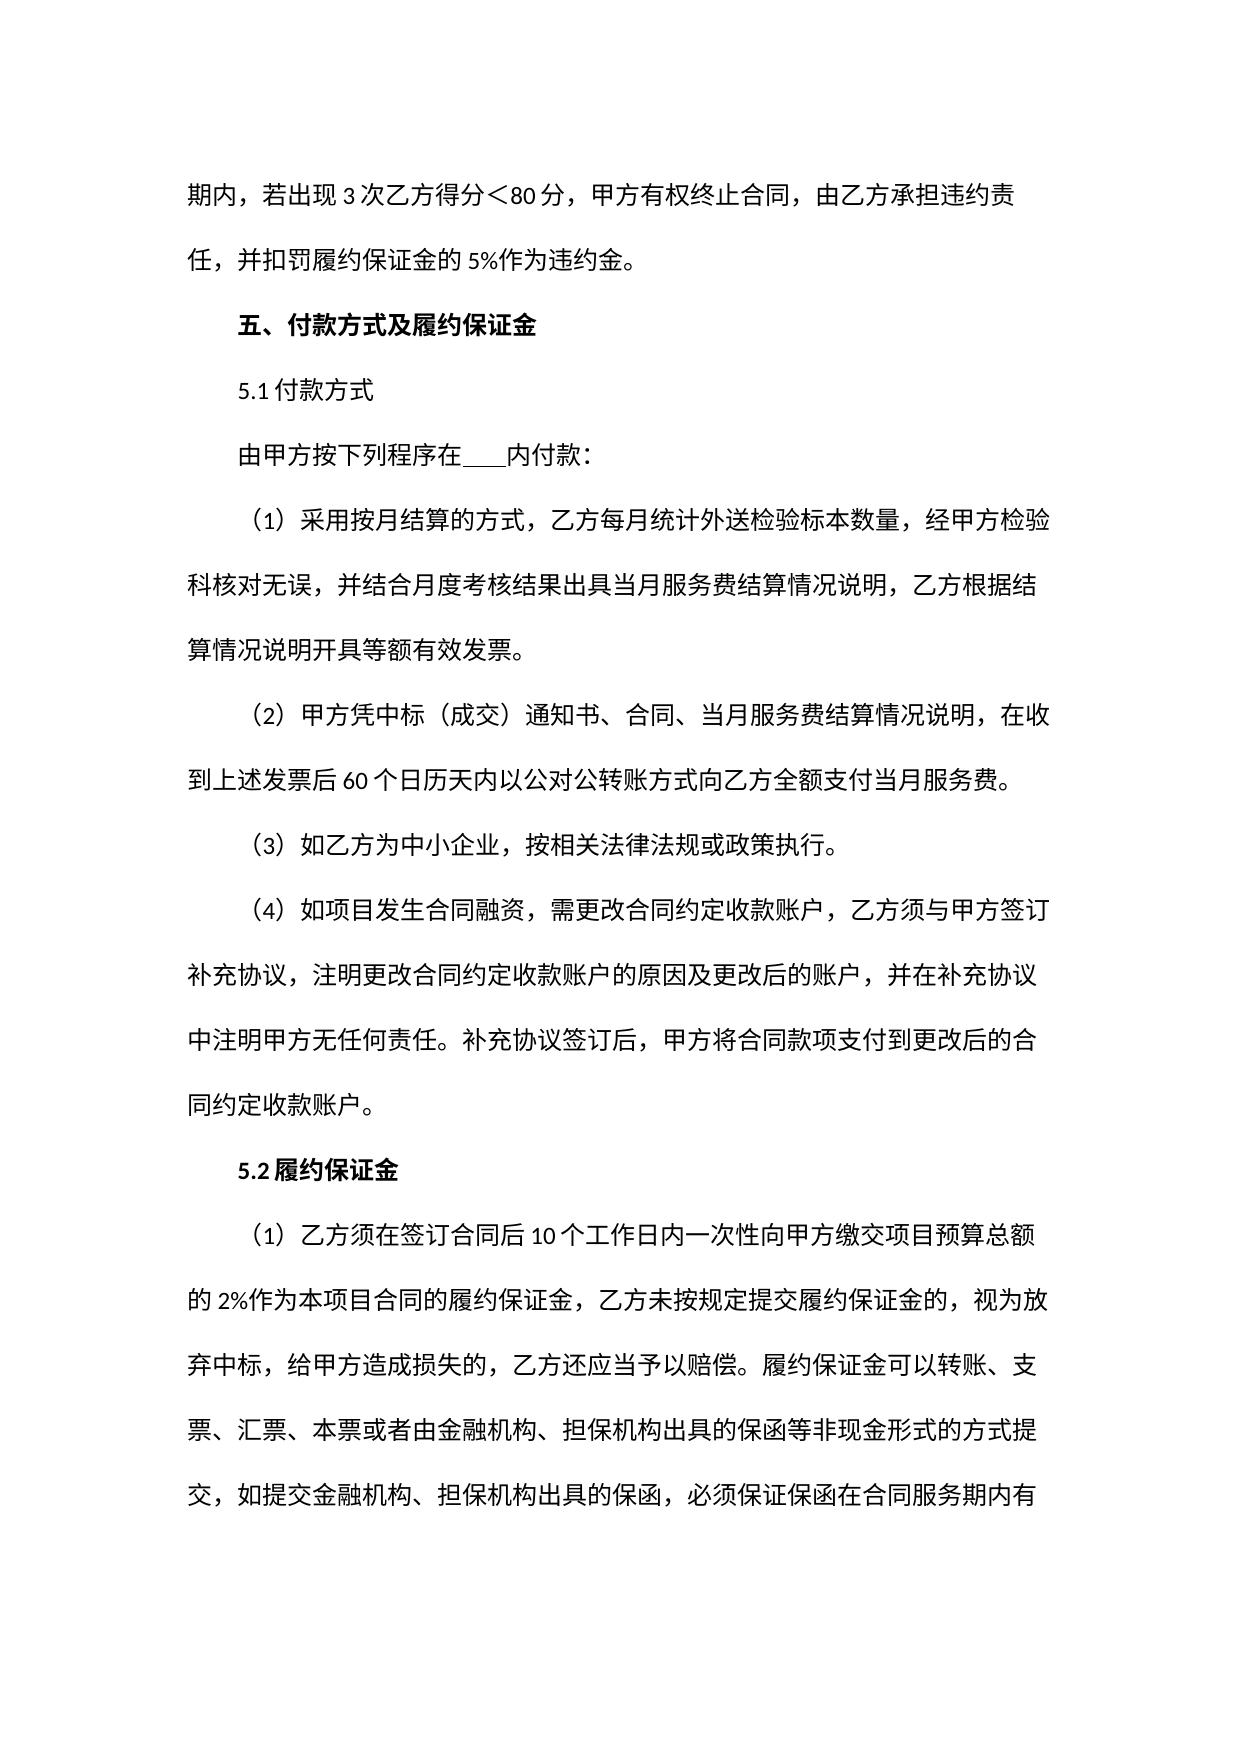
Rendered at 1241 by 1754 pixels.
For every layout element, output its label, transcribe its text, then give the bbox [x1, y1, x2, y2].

text 五、付款方式及履约保证金 [187, 292, 1053, 357]
text 5.1付款方式 [187, 357, 1053, 422]
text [187, 162, 1053, 292]
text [187, 1202, 1053, 1527]
text 由甲方按下列程序在 内付款： [187, 422, 1053, 487]
text （4）如项目发生合同融资，需更改合同约定收款账户，乙方须与甲方签订补充协议，注明更改合同约定收款账户的原因及更改后的账户，并在补充协议中注明甲方无任何责任。补充协议签订后，甲方将合同款项支付到更改后的合同约定收款账户。 [187, 877, 1053, 1137]
text （3）如乙方为中小企业，按相关法律法规或政策执行。 [187, 812, 1053, 877]
text （2）甲方凭中标（成交）通知书、合同、当月服务费结算情况说明，在收到上述发票后60个日历天内以公对公转账方式向乙方全额支付当月服务费。 [187, 682, 1053, 812]
text （1）采用按月结算的方式，乙方每月统计外送检验标本数量，经甲方检验科核对无误，并结合月度考核结果出具当月服务费结算情况说明，乙方根据结算情况说明开具等额有效发票。 [187, 487, 1053, 682]
text 5.2履约保证金 [187, 1137, 1053, 1202]
